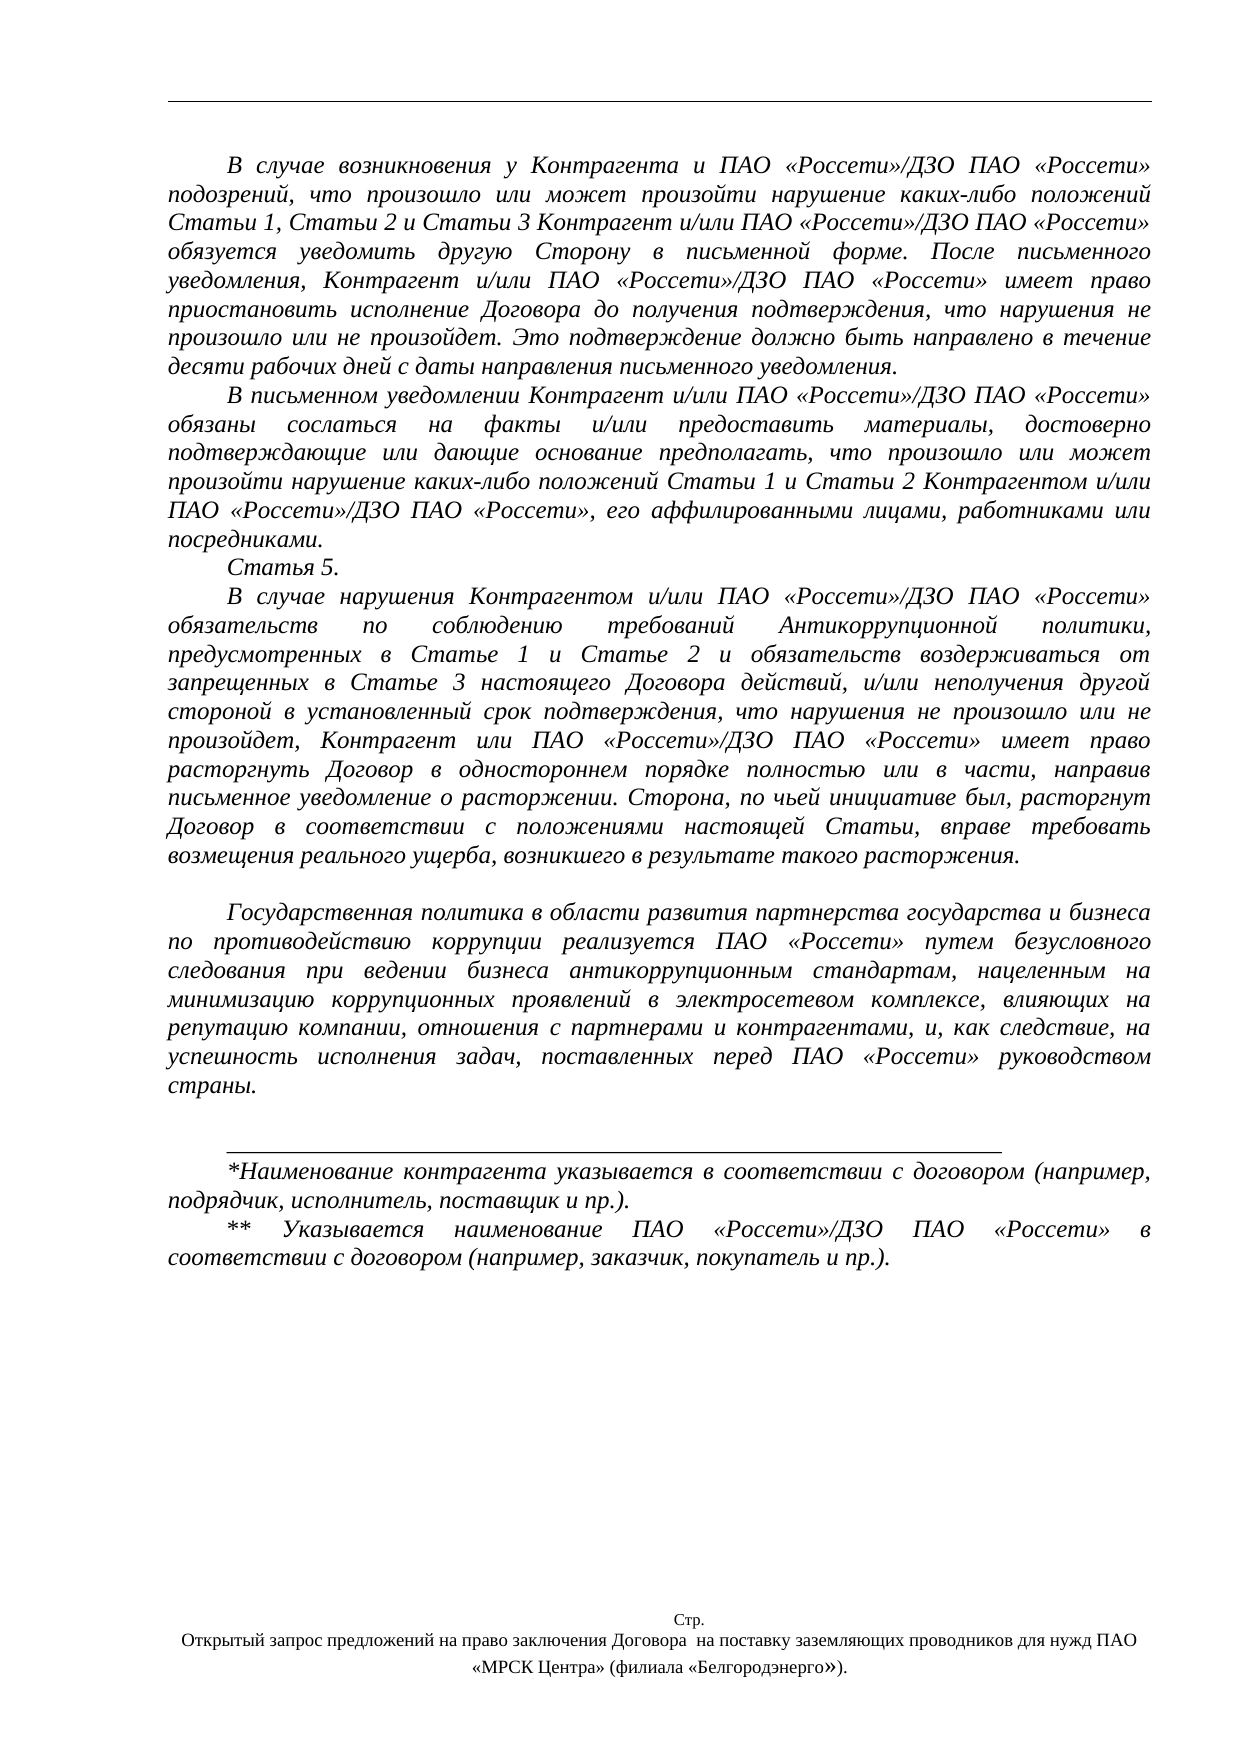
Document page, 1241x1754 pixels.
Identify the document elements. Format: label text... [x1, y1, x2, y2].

text В случае возникновения у Контрагента и ПАО «Россети»/ДЗО ПАО «Россети» подозрений, что произошло или может произойти нарушение каких-либо положений Статьи 1, Статьи 2 и Статьи 3 Контрагент и/или ПАО «Россети»/ДЗО ПАО «Россети» обязуется уведомить другую Сторону в письменной форме. После письменного уведомления, Контрагент и/или ПАО «Россети»/ДЗО ПАО «Россети» имеет право приостановить исполнение Договора до получения подтверждения, что нарушения не произошло или не произойдет. Это подтверждение должно быть направлено в течение десяти рабочих дней с даты направления письменного уведомления. [168, 150, 1152, 380]
text ** Указывается наименование ПАО «Россети»/ДЗО ПАО «Россети» в соответствии с договором (например, заказчик, покупатель и пр.). [168, 1214, 1152, 1271]
text Государственная политика в области развития партнерства государства и бизнеса по противодействию коррупции реализуется ПАО «Россети» путем безусловного следования при ведении бизнеса антикоррупционным стандартам, нацеленным на минимизацию коррупционных проявлений в электросетевом комплексе, влияющих на репутацию компании, отношения с партнерами и контрагентами, и, как следствие, на успешность исполнения задач, поставленных перед ПАО «Россети» руководством страны. [168, 897, 1152, 1099]
text ______________________________________________________________ [168, 1127, 1152, 1156]
text В письменном уведомлении Контрагент и/или ПАО «Россети»/ДЗО ПАО «Россети» обязаны сослаться на факты и/или предоставить материалы, достоверно подтверждающие или дающие основание предполагать, что произошло или может произойти нарушение каких-либо положений Статьи 1 и Статьи 2 Контрагентом и/или ПАО «Россети»/ДЗО ПАО «Россети», его аффилированными лицами, работниками или посредниками. [168, 380, 1152, 552]
text В случае нарушения Контрагентом и/или ПАО «Россети»/ДЗО ПАО «Россети» обязательств по соблюдению требований Антикоррупционной политики, предусмотренных в Статье 1 и Статье 2 и обязательств воздерживаться от запрещенных в Статье 3 настоящего Договора действий, и/или неполучения другой стороной в установленный срок подтверждения, что нарушения не произошло или не произойдет, Контрагент или ПАО «Россети»/ДЗО ПАО «Россети» имеет право расторгнуть Договор в одностороннем порядке полностью или в части, направив письменное уведомление о расторжении. Сторона, по чьей инициативе был, расторгнут Договор в соответствии с положениями настоящей Статьи, вправе требовать возмещения реального ущерба, возникшего в результате такого расторжения. [168, 581, 1152, 869]
text Статья 5. [168, 552, 1152, 581]
text *Наименование контрагента указывается в соответствии с договором (например, подрядчик, исполнитель, поставщик и пр.). [168, 1156, 1152, 1214]
